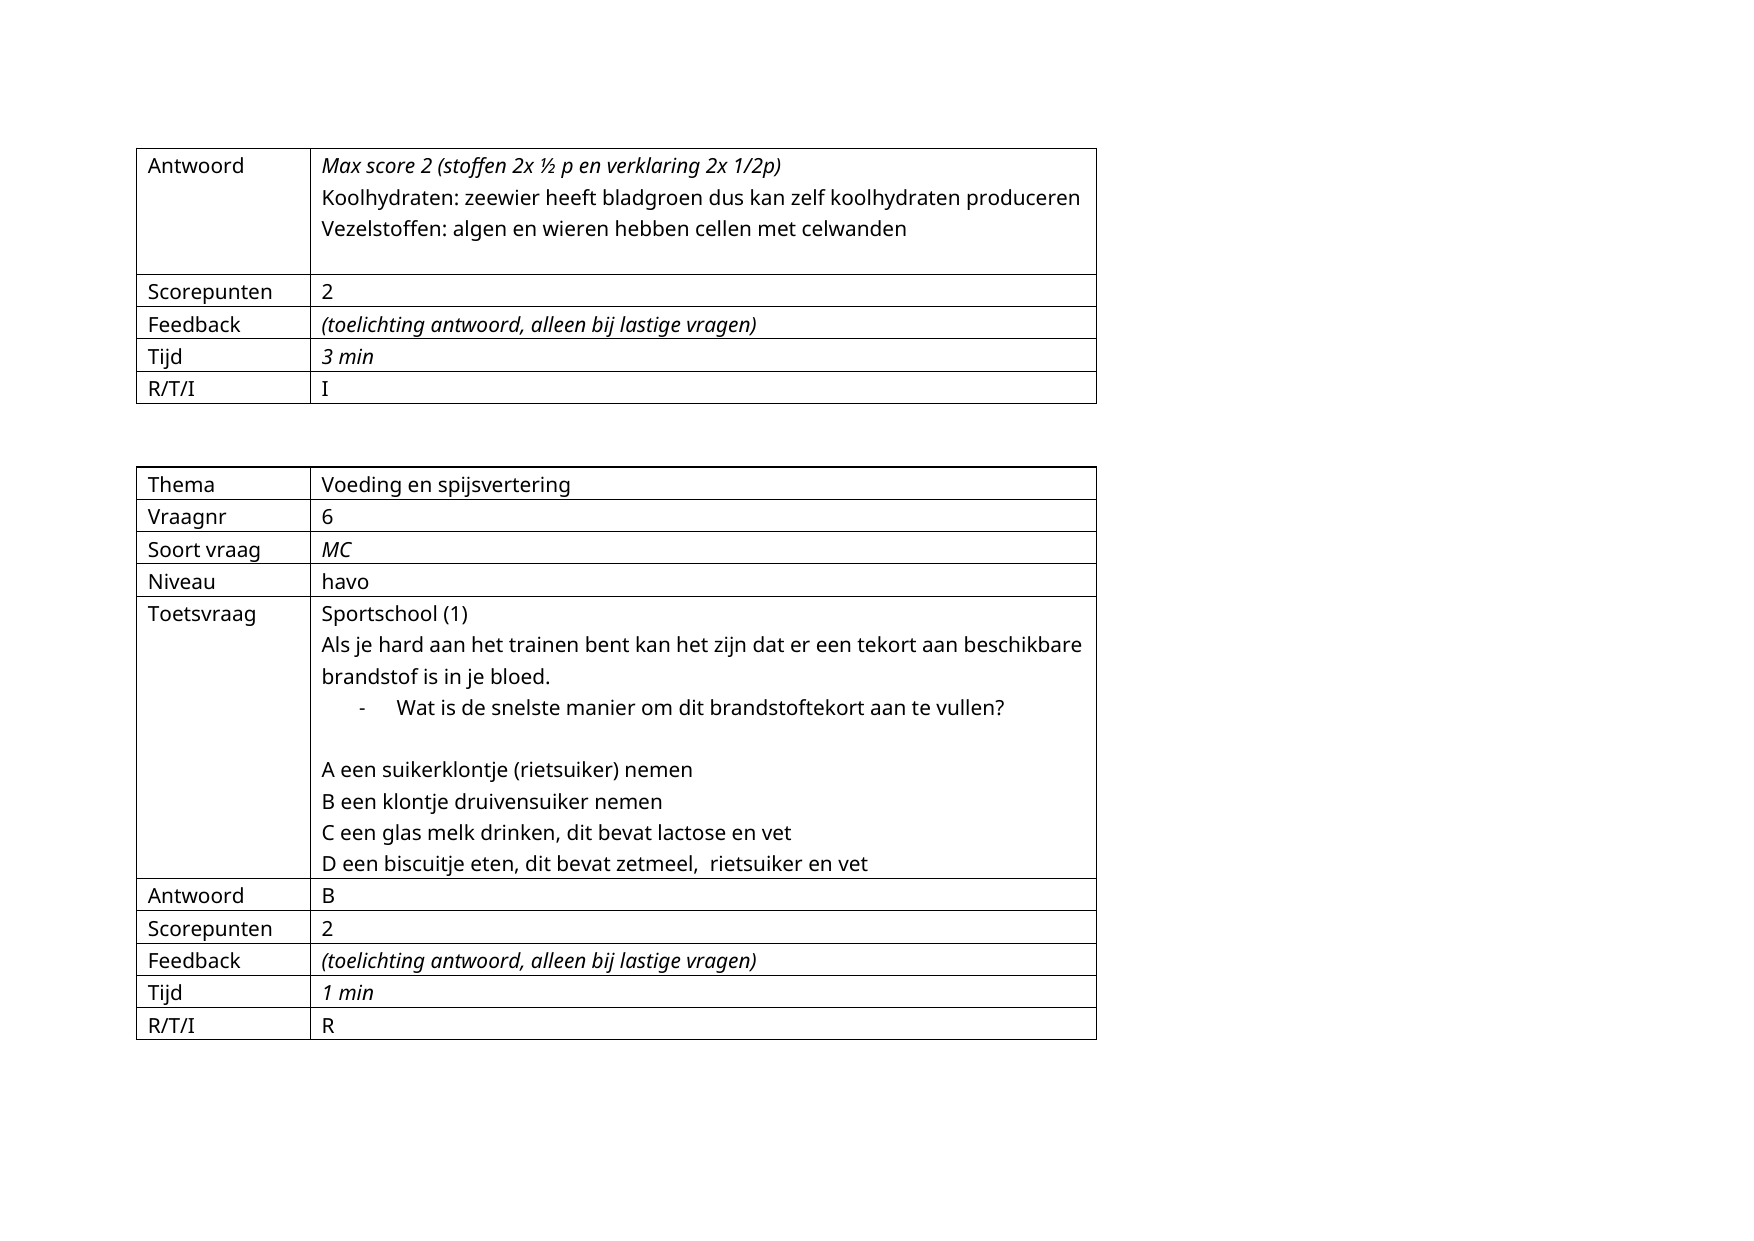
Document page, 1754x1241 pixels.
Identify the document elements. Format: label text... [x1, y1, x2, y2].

table_cell MC [311, 532, 1096, 563]
table_cell Niveau [137, 564, 310, 596]
table_cell Max score 2 (stoffen 2x ½ p en verklaring 2x 1/2p) Koolhydraten: zeewier heeft bladgroen dus kan zelf koolhydraten produceren Vezelstoffen: algen en wieren hebben cellen met celwanden [311, 149, 1096, 274]
table_cell Feedback [137, 944, 310, 975]
table_cell B [311, 879, 1096, 910]
table_cell (toelichting antwoord, alleen bij lastige vragen) [311, 944, 1096, 975]
table_cell Soort vraag [137, 532, 310, 563]
table_cell Feedback [137, 307, 310, 338]
table_cell Tijd [137, 976, 310, 1007]
table_cell havo [311, 564, 1096, 596]
table_header Thema [137, 468, 310, 499]
table_cell 1 min [311, 976, 1096, 1007]
table_cell Sportschool (1) Als je hard aan het trainen bent kan het zijn dat er een tekort aan beschikbare brandstof is in je bloed. Wat is de snelste manier om dit brandstoftekort aan te vullen? A een suikerklontje (rietsuiker) nemen B een klontje druivensuiker nemen C een glas melk drinken, dit bevat lactose en vet D een biscuitje eten, dit bevat zetmeel, rietsuiker en vet [311, 597, 1096, 878]
table_cell R/T/I [137, 1008, 310, 1039]
table_cell Scorepunten [137, 275, 310, 306]
table_cell 3 min [311, 339, 1096, 371]
table_cell Antwoord [137, 879, 310, 910]
table_cell Toetsvraag [137, 597, 310, 878]
table_header Voeding en spijsvertering [311, 468, 1096, 499]
table_cell 2 [311, 911, 1096, 942]
table_cell 2 [311, 275, 1096, 306]
table_cell Vraagnr [137, 500, 310, 531]
table_cell 6 [311, 500, 1096, 531]
table_cell (toelichting antwoord, alleen bij lastige vragen) [311, 307, 1096, 338]
table_cell R/T/I [137, 372, 310, 403]
table_cell Tijd [137, 339, 310, 371]
table_cell Scorepunten [137, 911, 310, 942]
table_cell R [311, 1008, 1096, 1039]
table_cell Antwoord [137, 149, 310, 274]
table_cell I [311, 372, 1096, 403]
